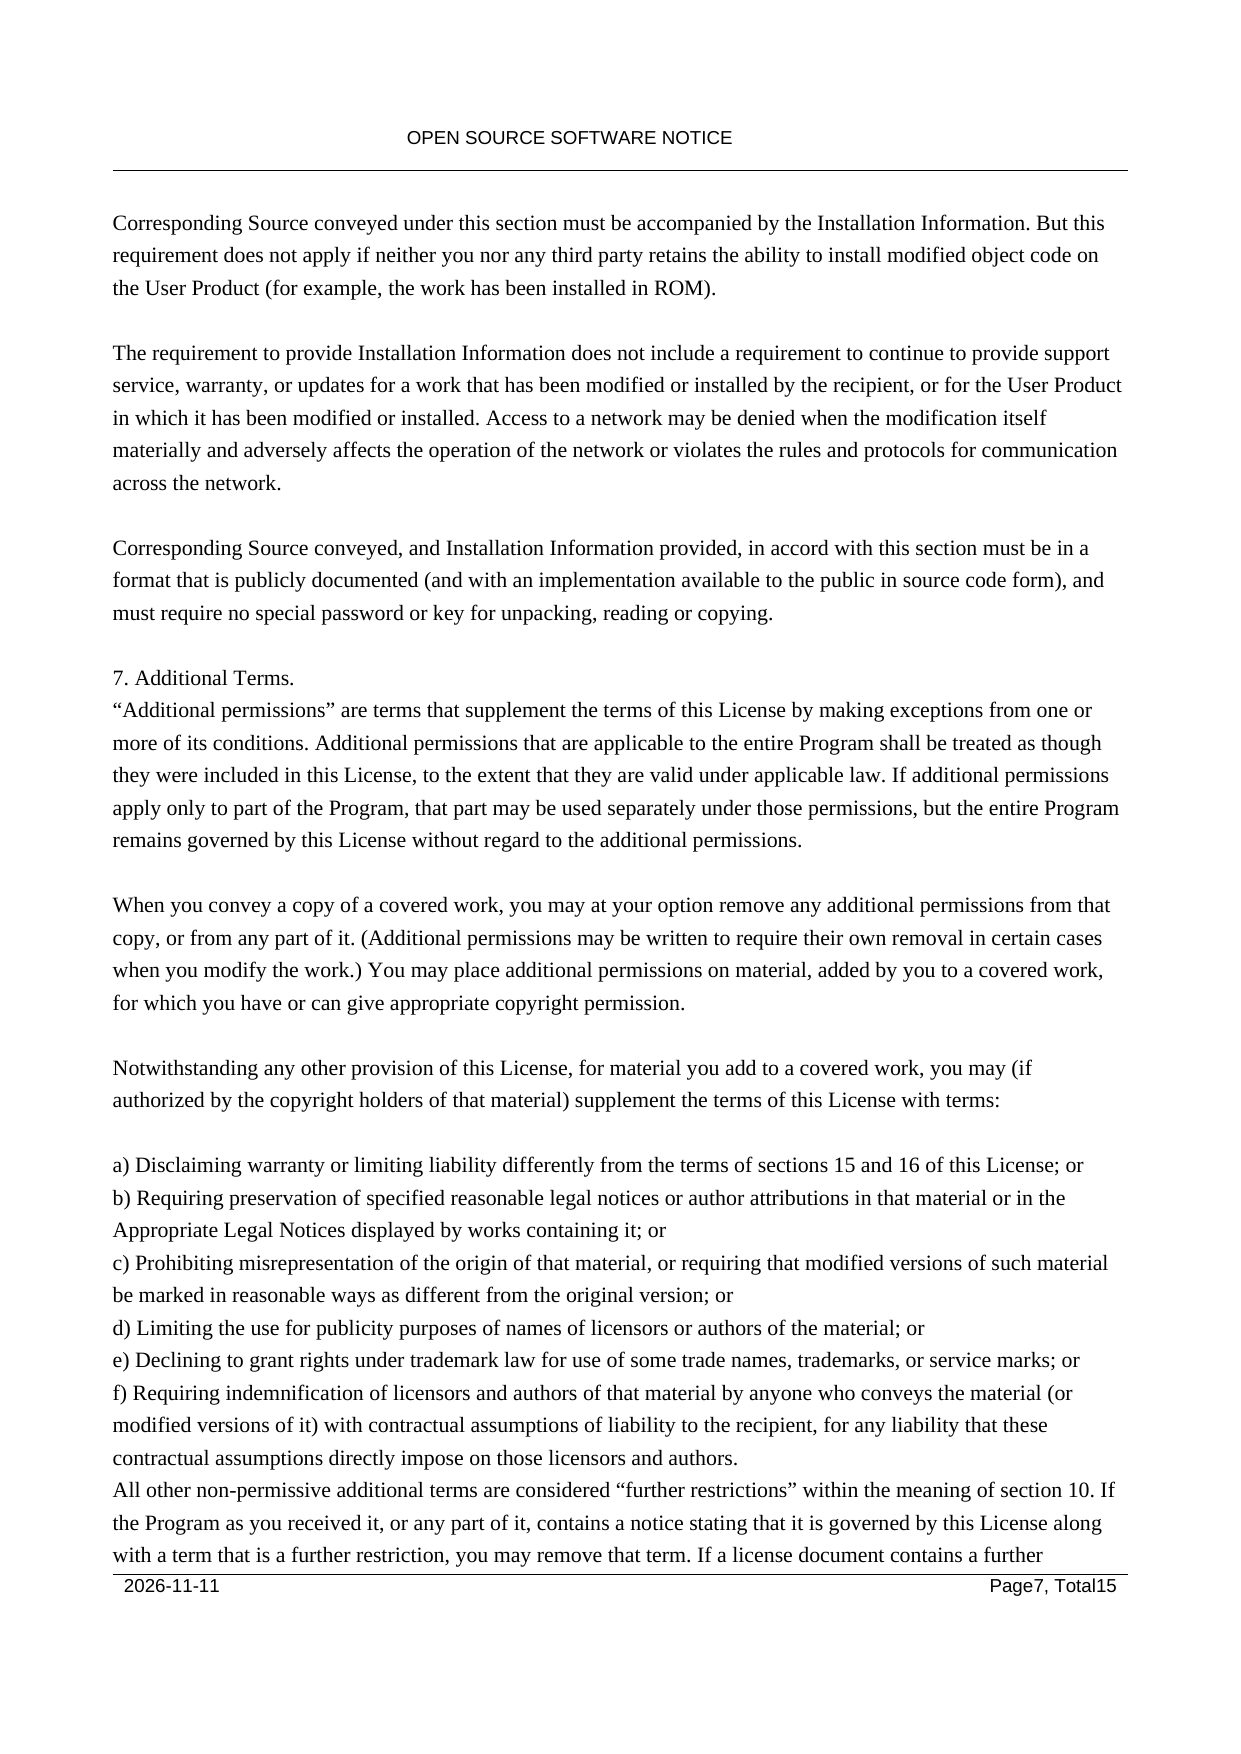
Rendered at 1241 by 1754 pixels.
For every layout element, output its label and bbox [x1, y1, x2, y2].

text [112, 206, 1128, 1571]
